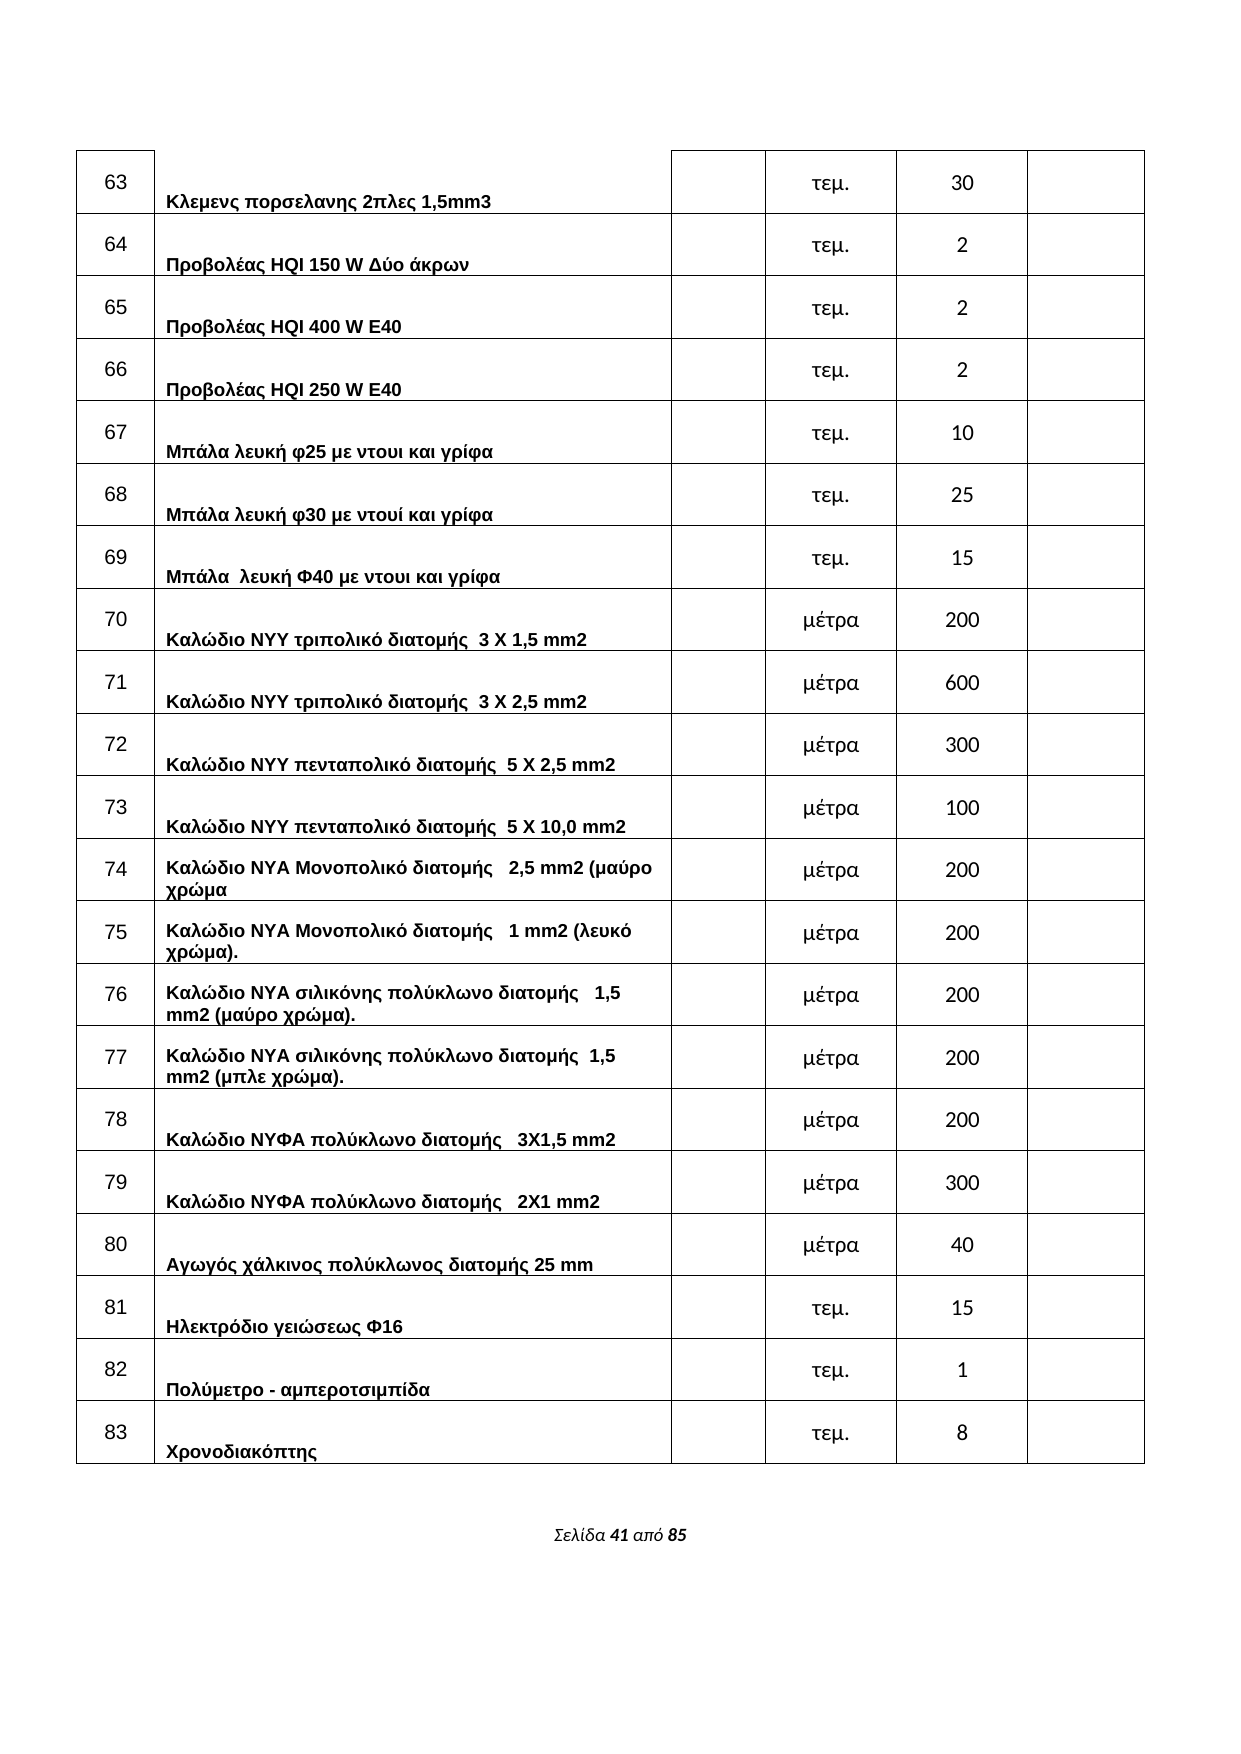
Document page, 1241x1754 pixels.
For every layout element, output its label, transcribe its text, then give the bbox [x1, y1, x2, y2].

table_cell τεμ. [766, 1401, 896, 1462]
table_cell Καλώδιο ΝΥΑ σιλικόνης πολύκλωνο διατομής 1,5 mm2 (μαύρο χρώμα). [155, 964, 671, 1025]
table_cell τεμ. [766, 526, 896, 587]
table_cell μέτρα [766, 776, 896, 837]
table_cell [1028, 526, 1144, 587]
table_cell 63 [77, 151, 154, 212]
table_cell [672, 964, 765, 1025]
table_cell 8 [897, 1401, 1027, 1462]
table_cell 30 [897, 151, 1027, 212]
table_cell [1028, 464, 1144, 525]
table_cell [1028, 339, 1144, 400]
table_cell [672, 776, 765, 837]
table_cell 200 [897, 901, 1027, 962]
table_cell [672, 214, 765, 275]
table_cell [672, 526, 765, 587]
table_cell [1028, 964, 1144, 1025]
table_cell Ηλεκτρόδιο γειώσεως Φ16 [155, 1276, 671, 1337]
table_cell Κλεμενς πορσελανης 2πλες 1,5mm3 [155, 150, 671, 212]
table_cell μέτρα [766, 1151, 896, 1212]
table_cell 74 [77, 839, 154, 900]
table_cell [1028, 1151, 1144, 1212]
table_cell Καλώδιο ΝΥΑ σιλικόνης πολύκλωνο διατομής 1,5 mm2 (μπλε χρώμα). [155, 1026, 671, 1087]
table_cell Καλώδιο ΝΥΑ Μονοπολικό διατομής 1 mm2 (λευκό χρώμα). [155, 901, 671, 962]
table_cell 71 [77, 651, 154, 712]
table_cell Προβολέας HQI 150 W Δύο άκρων [155, 214, 671, 275]
table_cell [1028, 1276, 1144, 1337]
table_cell 66 [77, 339, 154, 400]
table_cell 600 [897, 651, 1027, 712]
table_cell [672, 1276, 765, 1337]
table_cell [1028, 1214, 1144, 1275]
table_cell [1028, 714, 1144, 775]
table_cell [672, 401, 765, 462]
table_cell Καλώδιο ΝΥΥ πενταπολικό διατομής 5 X 2,5 mm2 [155, 714, 671, 775]
table_cell 200 [897, 1026, 1027, 1087]
table_cell 200 [897, 964, 1027, 1025]
table_cell μέτρα [766, 964, 896, 1025]
table_cell τεμ. [766, 339, 896, 400]
table_cell τεμ. [766, 1276, 896, 1337]
table_cell τεμ. [766, 214, 896, 275]
table_cell 81 [77, 1276, 154, 1337]
table_cell τεμ. [766, 464, 896, 525]
table_cell [672, 901, 765, 962]
table_cell Προβολέας HQI 400 W Ε40 [155, 276, 671, 337]
table_cell 200 [897, 839, 1027, 900]
table_cell [672, 714, 765, 775]
table_cell [1028, 401, 1144, 462]
table_cell μέτρα [766, 839, 896, 900]
table_cell Καλώδιο ΝΥΑ Μονοπολικό διατομής 2,5 mm2 (μαύρο χρώμα [155, 839, 671, 900]
table_cell 82 [77, 1339, 154, 1400]
table_cell 72 [77, 714, 154, 775]
table_cell 100 [897, 776, 1027, 837]
table_cell Αγωγός χάλκινος πολύκλωνος διατομής 25 mm [155, 1214, 671, 1275]
table_cell 68 [77, 464, 154, 525]
table_cell [1028, 1026, 1144, 1087]
table_cell [672, 1339, 765, 1400]
table_cell [1028, 276, 1144, 337]
table_cell 76 [77, 964, 154, 1025]
table_cell Καλώδιο ΝΥΥ τριπολικό διατομής 3 X 1,5 mm2 [155, 589, 671, 650]
table_cell μέτρα [766, 1089, 896, 1150]
table_cell 200 [897, 1089, 1027, 1150]
table_cell 75 [77, 901, 154, 962]
table_cell 2 [897, 339, 1027, 400]
table_cell [1028, 1089, 1144, 1150]
table_cell 25 [897, 464, 1027, 525]
table_cell τεμ. [766, 276, 896, 337]
table_cell [672, 276, 765, 337]
table_cell [672, 1026, 765, 1087]
table_cell [1028, 776, 1144, 837]
table_cell [672, 651, 765, 712]
table_cell Μπάλα λευκή φ25 με ντουι και γρίφα [155, 401, 671, 462]
table_cell 79 [77, 1151, 154, 1212]
table_cell [1028, 1339, 1144, 1400]
table_cell 300 [897, 714, 1027, 775]
table_cell [672, 589, 765, 650]
table_cell [1028, 651, 1144, 712]
table_cell 200 [897, 589, 1027, 650]
table_cell 15 [897, 526, 1027, 587]
table_cell [672, 1401, 765, 1462]
table_cell 64 [77, 214, 154, 275]
table_cell 10 [897, 401, 1027, 462]
table_cell [672, 339, 765, 400]
table_cell Προβολέας HQI 250 W Ε40 [155, 339, 671, 400]
table_cell 2 [897, 214, 1027, 275]
table_cell [672, 839, 765, 900]
table_cell 83 [77, 1401, 154, 1462]
table_cell τεμ. [766, 1339, 896, 1400]
table_cell [1028, 1401, 1144, 1462]
table_cell [672, 1151, 765, 1212]
table_cell Μπάλα λευκή Φ40 με ντουι και γρίφα [155, 526, 671, 587]
table_cell [1028, 214, 1144, 275]
table_cell 67 [77, 401, 154, 462]
table_cell [1028, 151, 1144, 212]
table_cell μέτρα [766, 1214, 896, 1275]
table_cell [1028, 589, 1144, 650]
table_cell 69 [77, 526, 154, 587]
table_cell 1 [897, 1339, 1027, 1400]
table_cell Καλώδιο ΝΥΦΑ πολύκλωνο διατομής 3Χ1,5 mm2 [155, 1089, 671, 1150]
table_cell μέτρα [766, 714, 896, 775]
table_cell Καλώδιο ΝΥΦΑ πολύκλωνο διατομής 2Χ1 mm2 [155, 1151, 671, 1212]
table_cell Χρονοδιακόπτης [155, 1401, 671, 1462]
table_cell 40 [897, 1214, 1027, 1275]
table_cell μέτρα [766, 1026, 896, 1087]
table_cell 65 [77, 276, 154, 337]
table_cell τεμ. [766, 401, 896, 462]
table_cell Καλώδιο ΝΥΥ τριπολικό διατομής 3 X 2,5 mm2 [155, 651, 671, 712]
table_cell [672, 1214, 765, 1275]
table_cell μέτρα [766, 901, 896, 962]
table_cell τεμ. [766, 151, 896, 212]
table_cell 80 [77, 1214, 154, 1275]
table_cell μέτρα [766, 589, 896, 650]
table_cell Πολύμετρο - αμπεροτσιμπίδα [155, 1339, 671, 1400]
table_cell 73 [77, 776, 154, 837]
table_cell [672, 151, 765, 212]
table_cell [672, 464, 765, 525]
table_cell [1028, 901, 1144, 962]
table_cell [672, 1089, 765, 1150]
table_cell 300 [897, 1151, 1027, 1212]
table_cell 78 [77, 1089, 154, 1150]
table_cell 70 [77, 589, 154, 650]
table_cell 15 [897, 1276, 1027, 1337]
table_cell Καλώδιο ΝΥΥ πενταπολικό διατομής 5 X 10,0 mm2 [155, 776, 671, 837]
table_cell 77 [77, 1026, 154, 1087]
table_cell 2 [897, 276, 1027, 337]
table_cell [1028, 839, 1144, 900]
table_cell μέτρα [766, 651, 896, 712]
table_cell Μπάλα λευκή φ30 με ντουί και γρίφα [155, 464, 671, 525]
